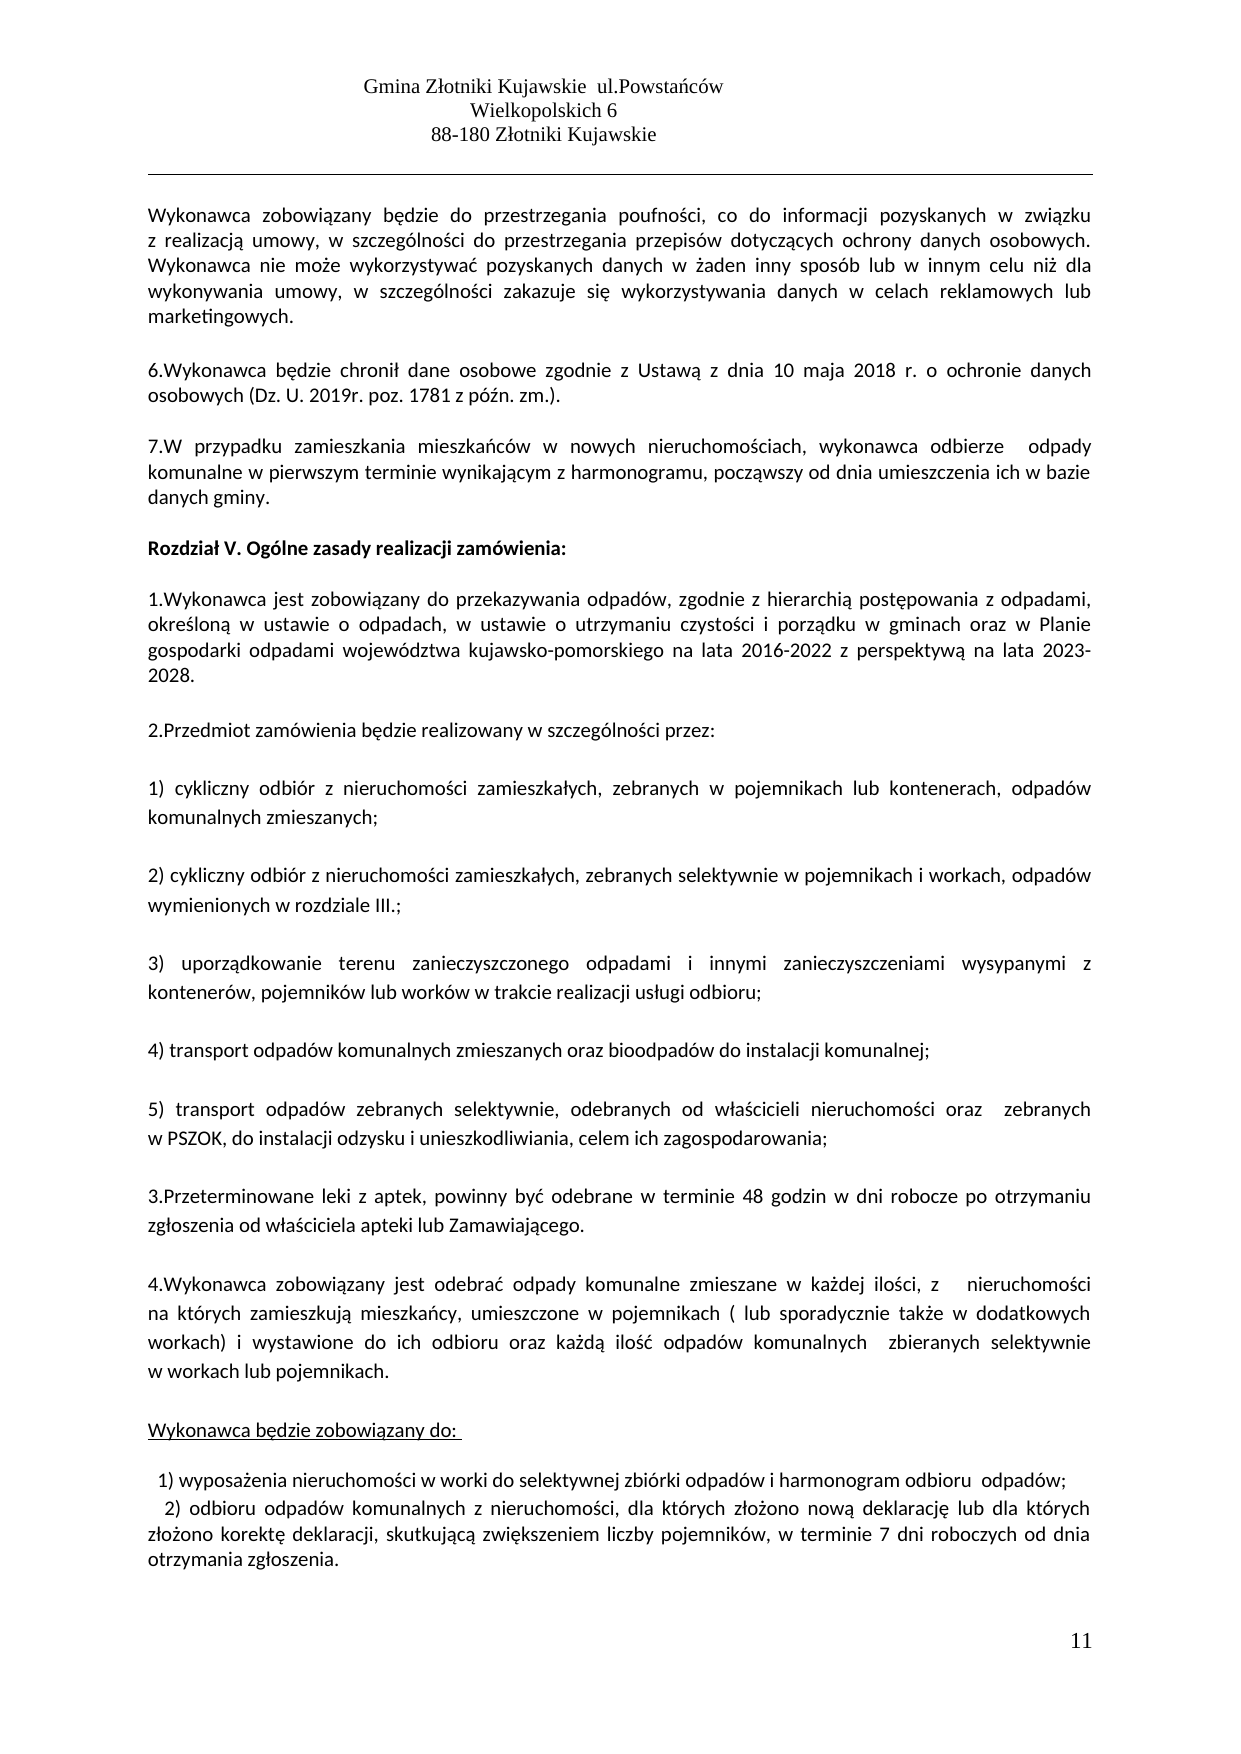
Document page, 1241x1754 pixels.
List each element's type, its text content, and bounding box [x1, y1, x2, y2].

text 6.Wykonawca będzie chronił dane osobowe zgodnie z Ustawą z dnia 10 maja 2018 r. o ochronie danych osobowych (Dz. U. 2019r. poz. 1781 z późn. zm.). [148, 357, 1093, 408]
text 5) transport odpadów zebranych selektywnie, odebranych od właścicieli nieruchomości oraz zebranych w PSZOK, do instalacji odzysku i unieszkodliwiania, celem ich zagospodarowania; [148, 1096, 1093, 1151]
text 4) transport odpadów komunalnych zmieszanych oraz bioodpadów do instalacji komunalnej; [148, 1038, 1093, 1063]
text 2) odbioru odpadów komunalnych z nieruchomości, dla których złożono nową deklarację lub dla których złożono korektę deklaracji, skutkującą zwiększeniem liczby pojemników, w terminie 7 dni roboczych od dnia otrzymania zgłoszenia. [148, 1495, 1093, 1572]
text 4.Wykonawca zobowiązany jest odebrać odpady komunalne zmieszane w każdej ilości, z nieruchomości na których zamieszkują mieszkańcy, umieszczone w pojemnikach ( lub sporadycznie także w dodatkowych workach) i wystawione do ich odbioru oraz każdą ilość odpadów komunalnych zbieranych selektywnie w workach lub pojemnikach. [148, 1271, 1093, 1384]
text Rozdział V. Ogólne zasady realizacji zamówienia: [148, 535, 1093, 561]
text Wykonawca zobowiązany będzie do przestrzegania poufności, co do informacji pozyskanych w związku z realizacją umowy, w szczególności do przestrzegania przepisów dotyczących ochrony danych osobowych. Wykonawca nie może wykorzystywać pozyskanych danych w żaden inny sposób lub w innym celu niż dla wykonywania umowy, w szczególności zakazuje się wykorzystywania danych w celach reklamowych lub marketingowych. [148, 202, 1093, 329]
text 2) cykliczny odbiór z nieruchomości zamieszkałych, zebranych selektywnie w pojemnikach i workach, odpadów wymienionych w rozdziale III.; [148, 863, 1093, 917]
text 3) uporządkowanie terenu zanieczyszczonego odpadami i innymi zanieczyszczeniami wysypanymi z kontenerów, pojemników lub worków w trakcie realizacji usługi odbioru; [148, 950, 1093, 1005]
text 7.W przypadku zamieszkania mieszkańców w nowych nieruchomościach, wykonawca odbierze odpady komunalne w pierwszym terminie wynikającym z harmonogramu, począwszy od dnia umieszczenia ich w bazie danych gminy. [148, 433, 1093, 510]
text 1.Wykonawca jest zobowiązany do przekazywania odpadów, zgodnie z hierarchią postępowania z odpadami, określoną w ustawie o odpadach, w ustawie o utrzymaniu czystości i porządku w gminach oraz w Planie gospodarki odpadami województwa kujawsko-pomorskiego na lata 2016-2022 z perspektywą na lata 2023-2028. [148, 586, 1093, 688]
text 1) cykliczny odbiór z nieruchomości zamieszkałych, zebranych w pojemnikach lub kontenerach, odpadów komunalnych zmieszanych; [148, 775, 1093, 830]
text 2.Przedmiot zamówienia będzie realizowany w szczególności przez: [148, 717, 1093, 742]
text Wykonawca będzie zobowiązany do: [148, 1417, 1093, 1442]
text 3.Przeterminowane leki z aptek, powinny być odebrane w terminie 48 godzin w dni robocze po otrzymaniu zgłoszenia od właściciela apteki lub Zamawiającego. [148, 1183, 1093, 1238]
text 1) wyposażenia nieruchomości w worki do selektywnej zbiórki odpadów i harmonogram odbioru odpadów; [148, 1468, 1093, 1493]
